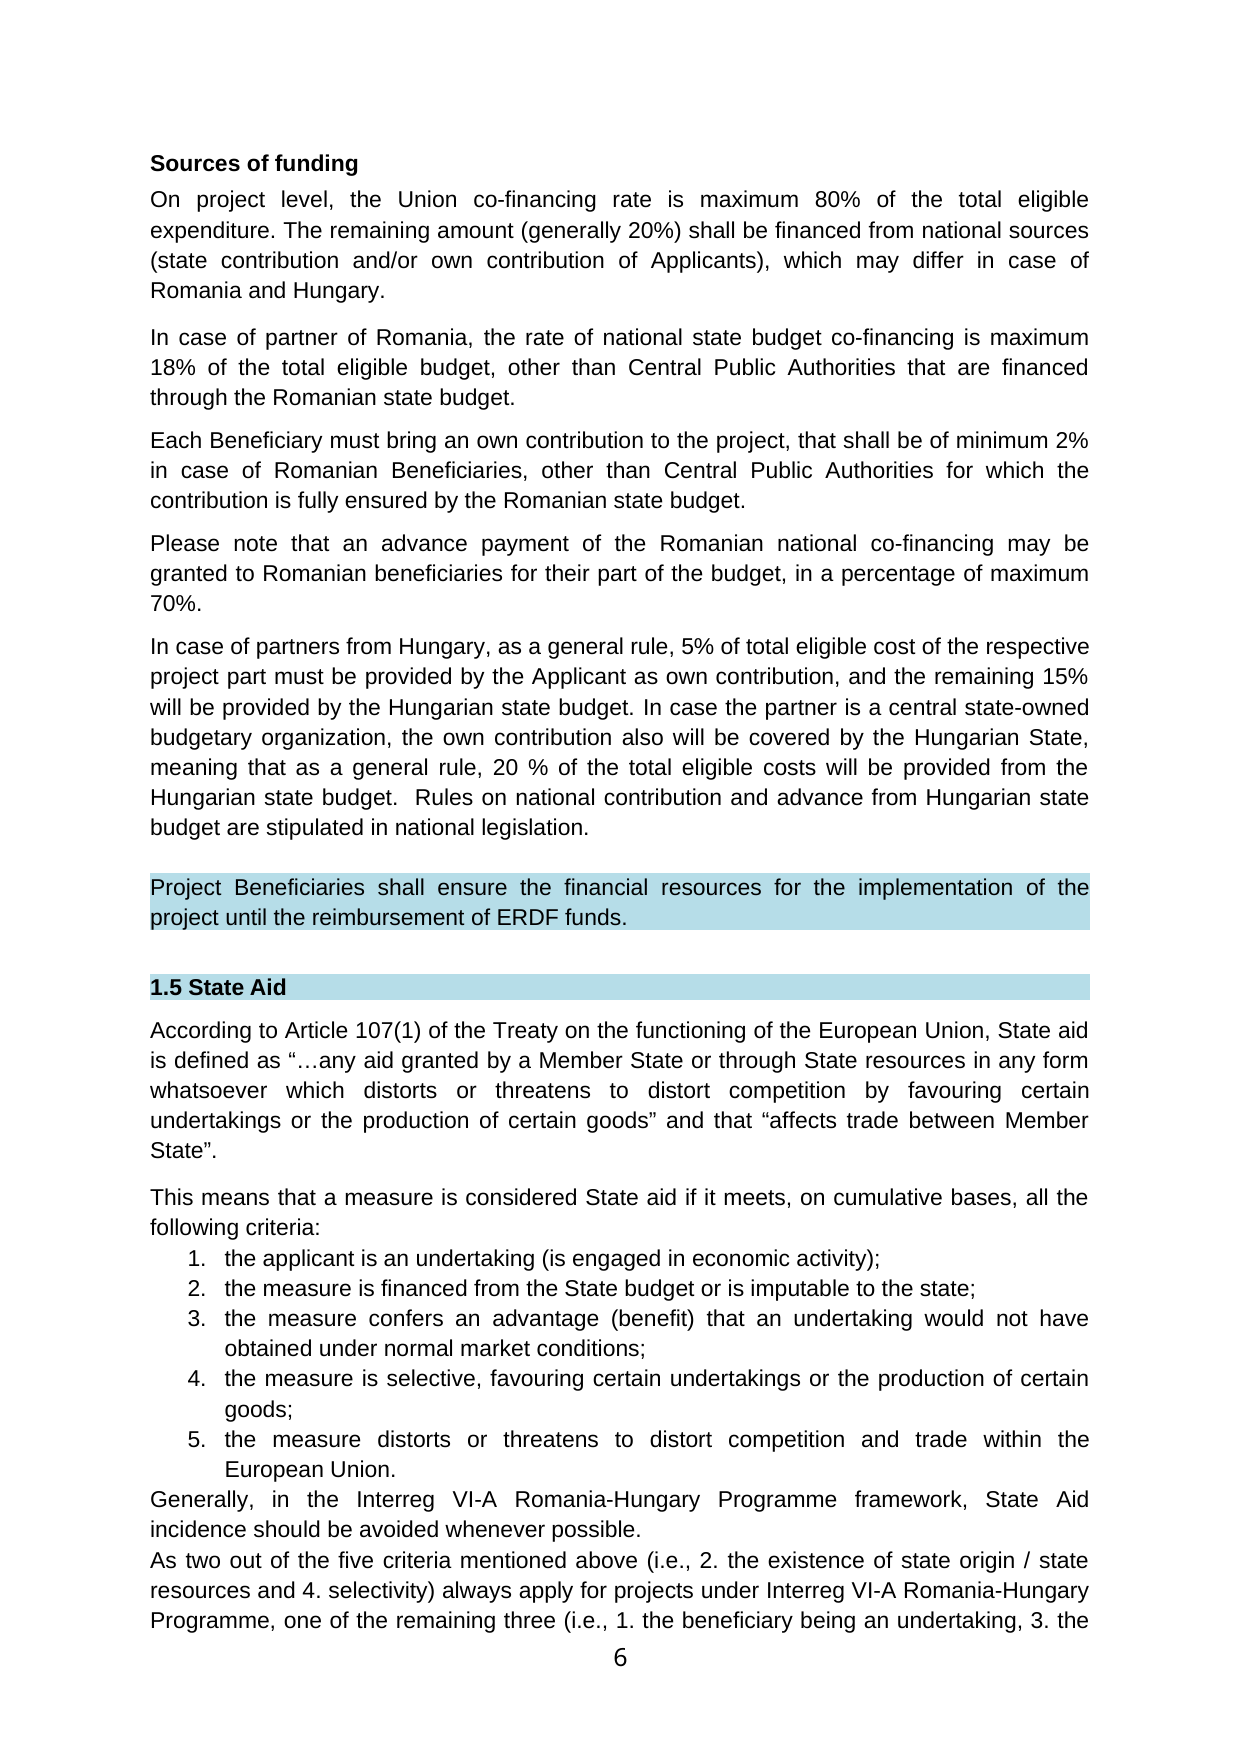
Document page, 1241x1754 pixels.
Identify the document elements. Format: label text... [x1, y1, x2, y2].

text On project level, the Union co-financing rate is maximum 80% of the total eligible expenditure. The remaining amount (generally 20%) shall be financed from national sources (state contribution and/or own contribution of Applicants), which may differ in case of Romania and Hungary. [150, 186, 1090, 303]
subtitle Sources of funding [150, 150, 1090, 176]
list the measure distorts or threatens to distort competition and trade within the European Union. [187, 1426, 1090, 1482]
text In case of partners from Hungary, as a general rule, 5% of total eligible cost of the respective project part must be provided by the Applicant as own contribution, and the remaining 15% will be provided by the Hungarian state budget. In case the partner is a central state-owned budgetary organization, the own contribution also will be covered by the Hungarian State, meaning that as a general rule, 20 % of the total eligible costs will be provided from the Hungarian state budget. Rules on national contribution and advance from Hungarian state budget are stipulated in national legislation. [150, 633, 1090, 841]
list the measure confers an advantage (benefit) that an undertaking would not have obtained under normal market conditions; [187, 1305, 1090, 1362]
text Generally, in the Interreg VI-A Romania-Hungary Programme framework, State Aid incidence should be avoided whenever possible. [150, 1486, 1090, 1543]
text Please note that an advance payment of the Romanian national co-financing may be granted to Romanian beneficiaries for their part of the budget, in a percentage of maximum 70%. [150, 530, 1090, 617]
text According to Article 107(1) of the Treaty on the functioning of the European Union, State aid is defined as “…any aid granted by a Member State or through State resources in any form whatsoever which distorts or threatens to distort competition by favouring certain undertakings or the production of certain goods” and that “affects trade between Member State”. [150, 1017, 1090, 1164]
list the measure is selective, favouring certain undertakings or the production of certain goods; [187, 1365, 1090, 1422]
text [150, 1547, 1090, 1633]
text Each Beneficiary must bring an own contribution to the project, that shall be of minimum 2% in case of Romanian Beneficiaries, other than Central Public Authorities for which the contribution is fully ensured by the Romanian state budget. [150, 427, 1090, 514]
text Project Beneficiaries shall ensure the financial resources for the implementation of the project until the reimbursement of ERDF funds. [150, 873, 1090, 930]
subtitle 1.5 State Aid [150, 974, 1090, 1000]
list the applicant is an undertaking (is engaged in economic activity); [187, 1244, 1090, 1271]
text This means that a measure is considered State aid if it meets, on cumulative bases, all the following criteria: [150, 1184, 1090, 1241]
text In case of partner of Romania, the rate of national state budget co-financing is maximum 18% of the total eligible budget, other than Central Public Authorities that are financed through the Romanian state budget. [150, 324, 1090, 411]
list the measure is financed from the State budget or is imputable to the state; [187, 1275, 1090, 1301]
